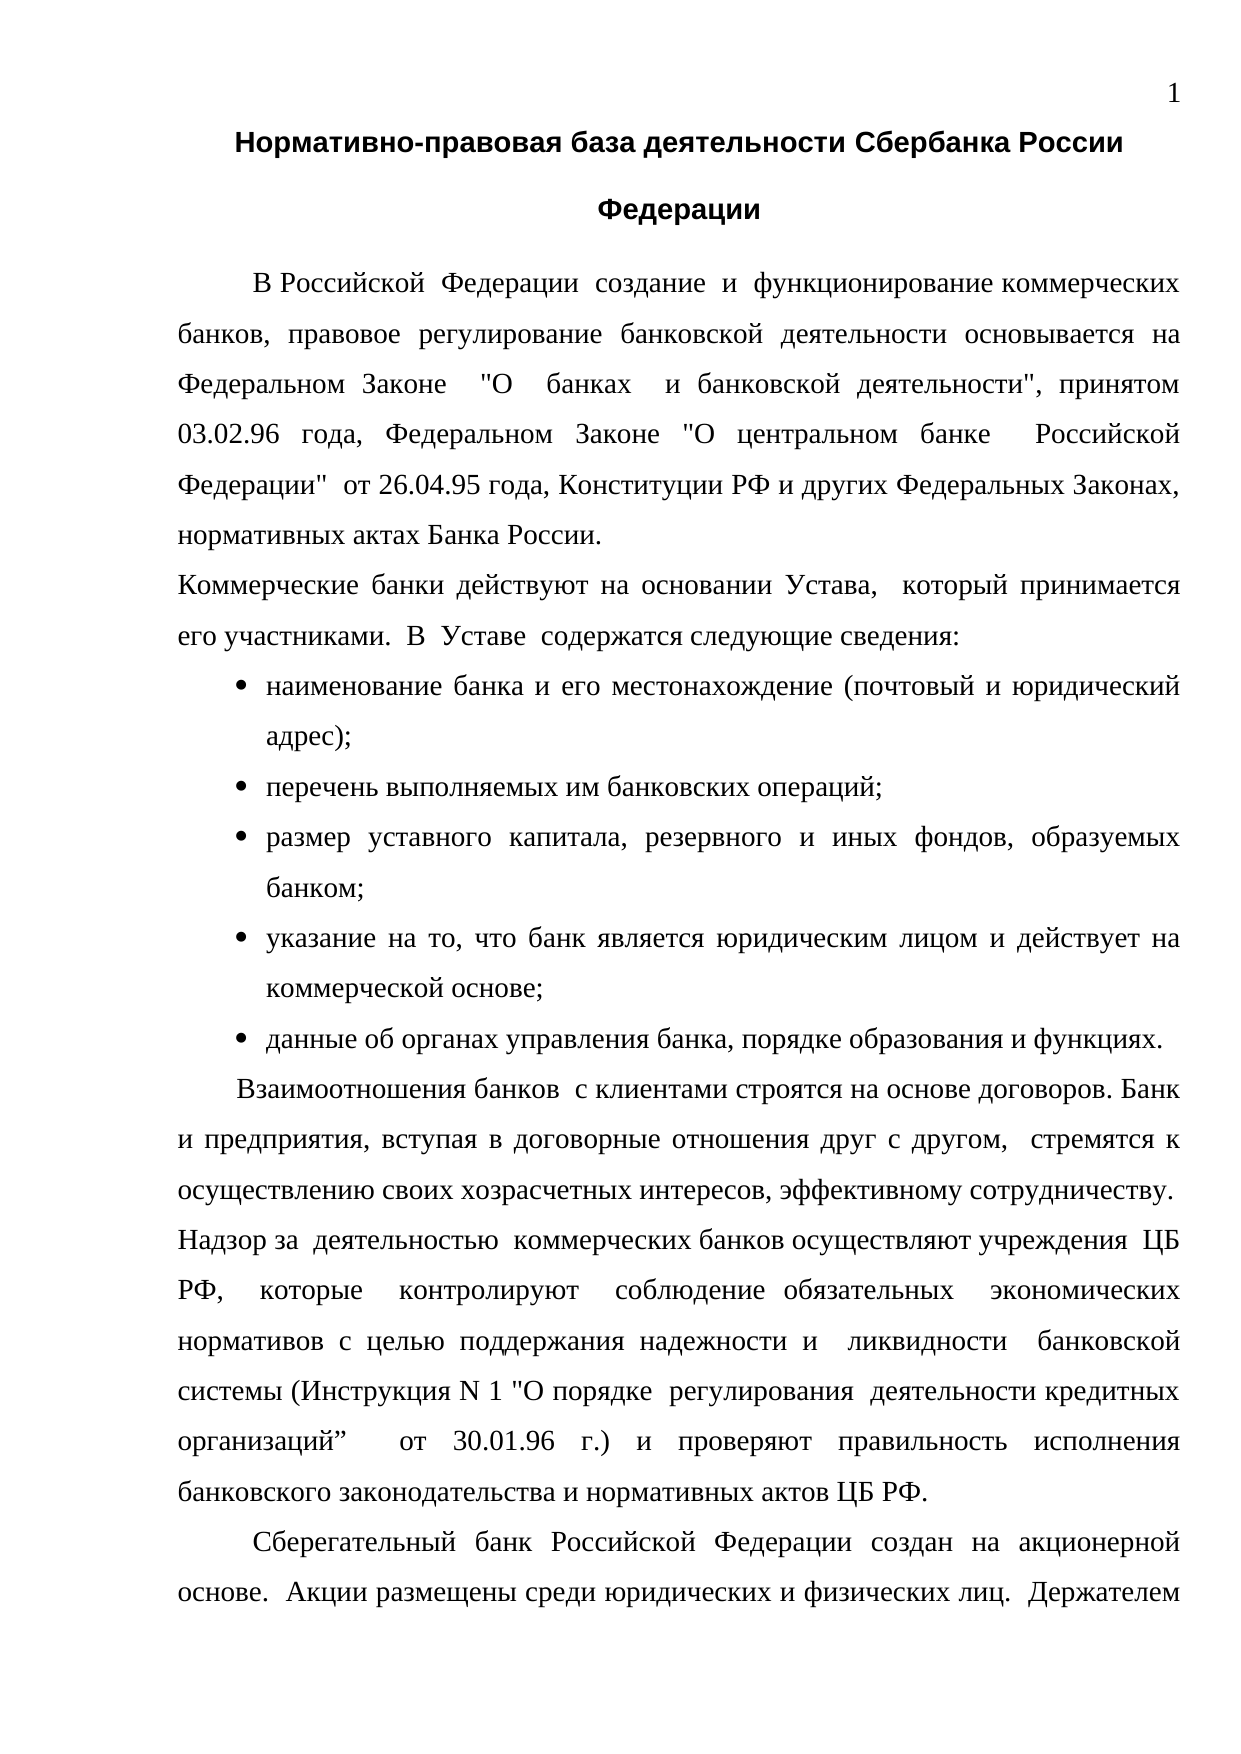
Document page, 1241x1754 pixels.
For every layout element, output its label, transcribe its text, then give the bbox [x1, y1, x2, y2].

list указание на то, что банк является юридическим лицом и действует на коммерческой основе; [236, 920, 1181, 1004]
list перечень выполняемых им банковских операций; [236, 769, 1181, 802]
text Коммерческие банки действуют на основании Устава, который принимается его участниками. В Уставе содержатся следующие сведения: [177, 567, 1181, 651]
list размер уставного капитала, резервного и иных фондов, образуемых банком; [236, 819, 1181, 903]
subtitle Нормативно-правовая база деятельности Сбербанка России Федерации [177, 125, 1181, 226]
list наименование банка и его местонахождение (почтовый и юридический адрес); [236, 668, 1181, 752]
list данные об органах управления банка, порядке образования и функциях. [236, 1021, 1181, 1054]
text В Российской Федерации создание и функционирование коммерческих банков, правовое регулирование банковской деятельности основывается на Федеральном Законе "О банках и банковской деятельности", принятом 03.02.96 года, Федеральном Законе "О центральном банке Российской Федерации" от 26.04.95 года, Конституции РФ и других Федеральных Законах, нормативных актах Банка России. [177, 266, 1181, 551]
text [177, 1524, 1181, 1608]
text Взаимоотношения банков с клиентами строятся на основе договоров. Банк и предприятия, вступая в договорные отношения друг с другом, стремятся к осуществлению своих хозрасчетных интересов, эффективному сотрудничеству. [177, 1071, 1181, 1205]
text Надзор за деятельностью коммерческих банков осуществляют учреждения ЦБ РФ, которые контролируют соблюдение обязательных экономических нормативов с целью поддержания надежности и ликвидности банковской системы (Инструкция N 1 "О порядке регулирования деятельности кредитных организаций” от 30.01.96 г.) и проверяют правильность исполнения банковского законодательства и нормативных актов ЦБ РФ. [177, 1222, 1181, 1507]
